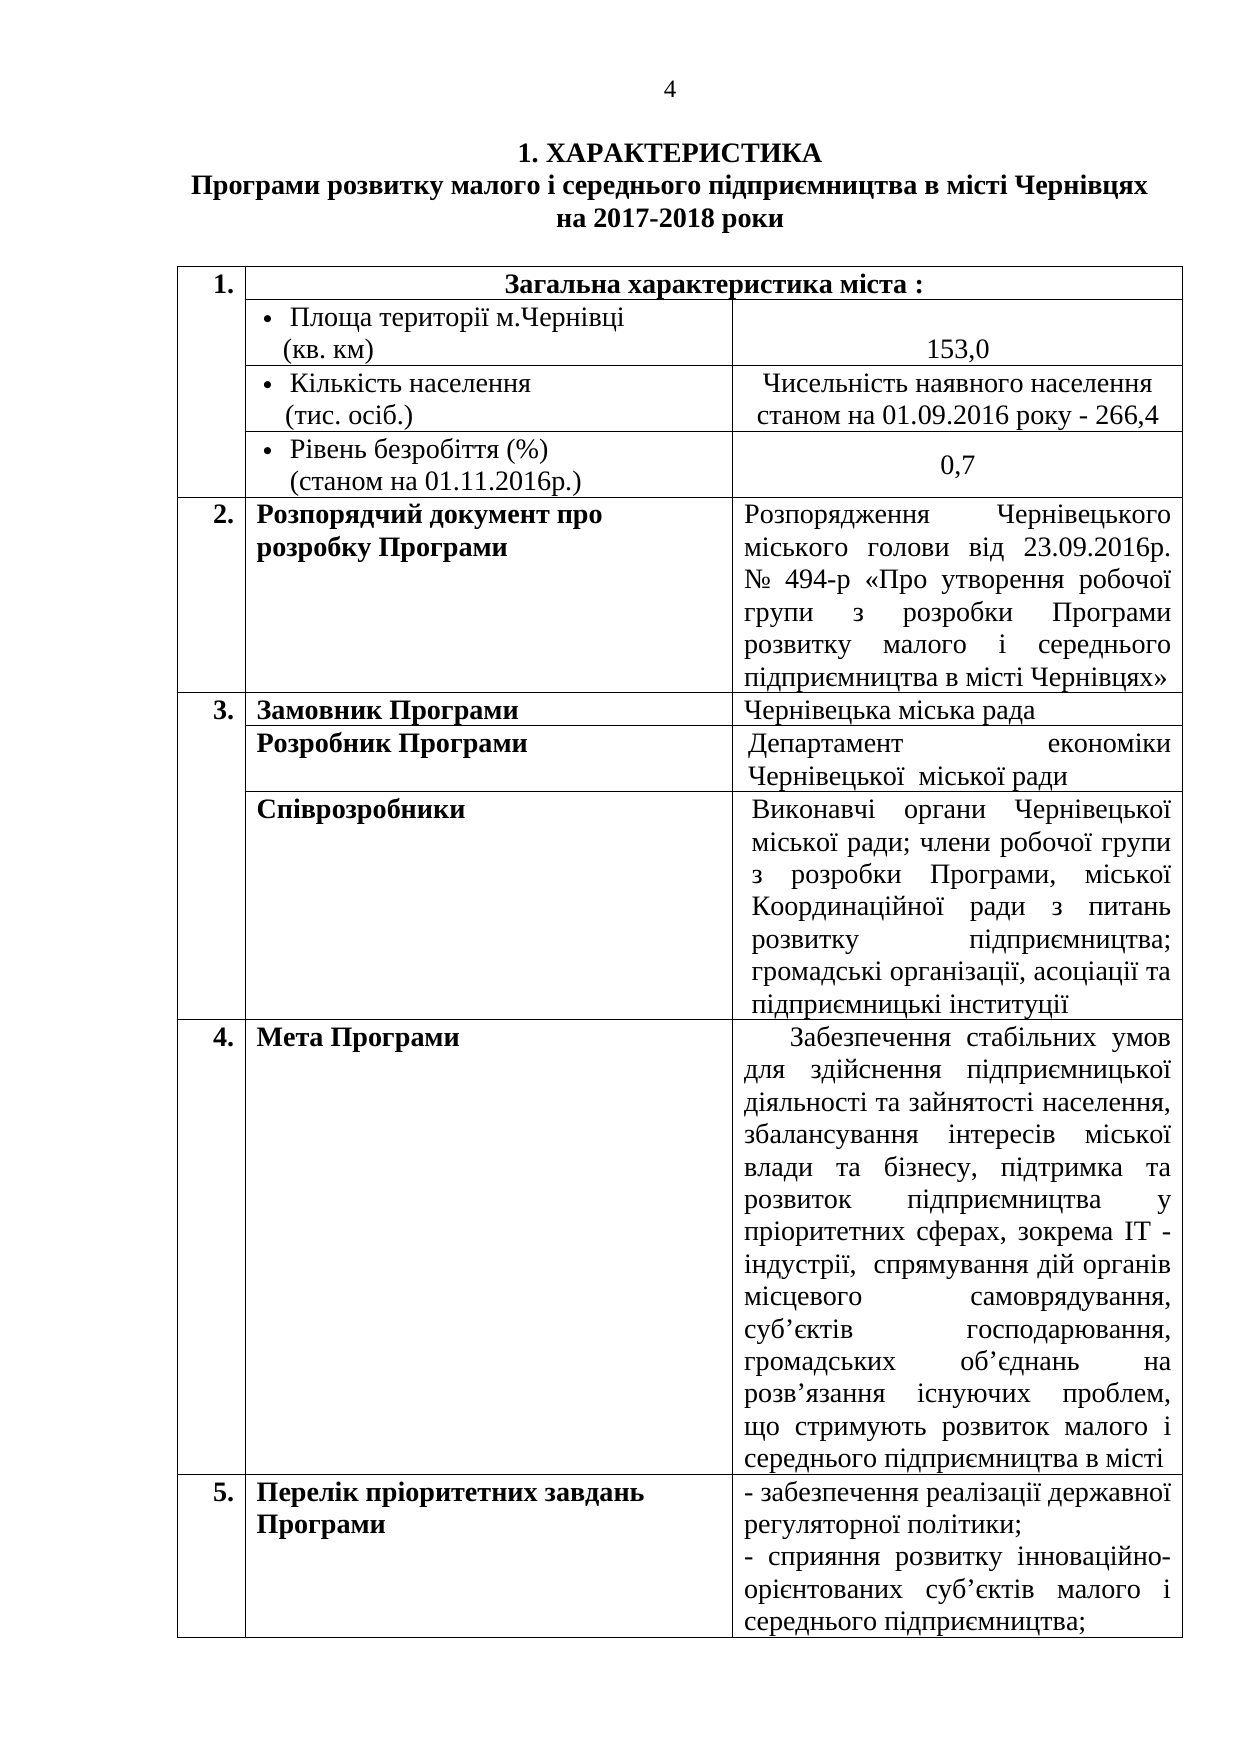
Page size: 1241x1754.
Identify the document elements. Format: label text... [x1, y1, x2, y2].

table_cell Рівень безробіття (%) (станом на 01.11.2016р.) [246, 432, 732, 497]
text 1. ХАРАКТЕРИСТИка [177, 136, 1162, 168]
table_cell Співрозробники [246, 792, 732, 1019]
table_cell Виконавчі органи Чернівецької міської ради; члени робочої групи з розробки Програми, міської Координаційної ради з питань розвитку підприємництва; громадські організації, асоціації та підприємницькі інституції [733, 792, 1182, 1019]
table_cell 0,7 [733, 432, 1182, 497]
table_cell Розробник Програми [246, 726, 732, 791]
table_cell Чернівецька міська рада [733, 693, 1182, 725]
table_cell Розпорядження Чернівецького міського голови від 23.09.2016р. № 494-р «Про утворення робочої групи з розробки Програми розвитку малого і середнього підприємництва в місті Чернівцях» [733, 498, 1182, 692]
table_cell Чисельність наявного населення станом на 01.09.2016 року - 266,4 [733, 366, 1182, 431]
table_cell 153,0 [733, 300, 1182, 365]
text Програми розвитку малого і середнього підприємництва в місті Чернівцях на 2017-2018 роки [177, 168, 1162, 233]
table_cell 5. [178, 1475, 245, 1637]
table_cell Департамент економіки Чернівецької міської ради [733, 726, 1182, 791]
table_header Загальна характеристика міста : [246, 267, 1182, 299]
table_cell Замовник Програми [246, 693, 732, 725]
table_cell 3. [178, 693, 245, 1019]
table_cell Площа території м.Чернівці (кв. км) [246, 300, 732, 365]
table_cell Кількість населення (тис. осіб.) [246, 366, 732, 431]
table_cell Мета Програми [246, 1020, 732, 1474]
table_cell 4. [178, 1020, 245, 1474]
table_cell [733, 1475, 1182, 1637]
table_header 1. [178, 267, 245, 497]
table_cell Розпорядчий документ про розробку Програми [246, 498, 732, 692]
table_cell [246, 1475, 732, 1637]
table_cell Забезпечення стабільних умов для здійснення підприємницької діяльності та зайнятості населення, збалансування інтересів міської влади та бізнесу, підтримка та розвиток підприємництва у пріоритетних сферах, зокрема ІТ - індустрії, спрямування дій органів місцевого самоврядування, суб’єктів господарювання, громадських об’єднань на розв’язання існуючих проблем, що стримують розвиток малого і середнього підприємництва в місті [733, 1020, 1182, 1474]
table_cell 2. [178, 498, 245, 692]
